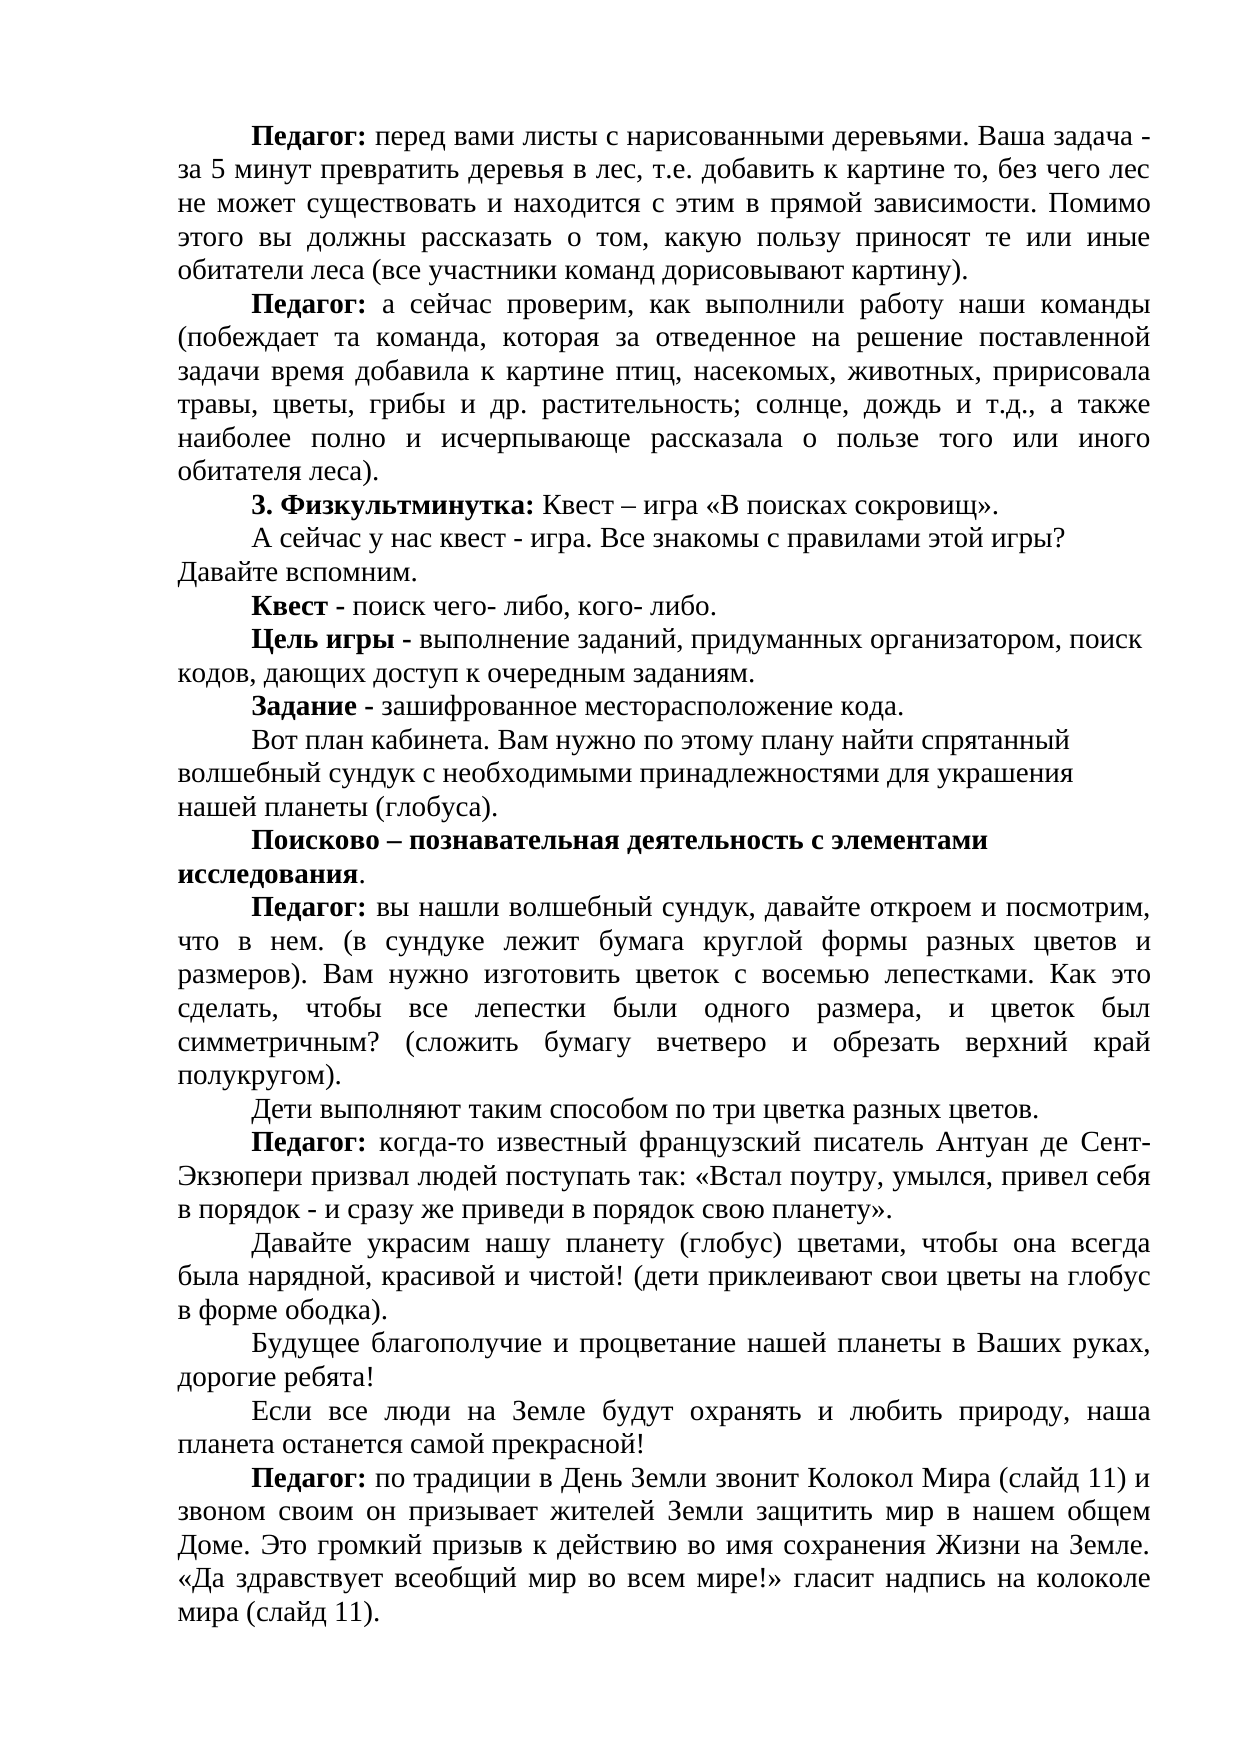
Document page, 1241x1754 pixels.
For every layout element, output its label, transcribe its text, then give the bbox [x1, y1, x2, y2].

text Вот план кабинета. Вам нужно по этому плану найти спрятанный волшебный сундук с необходимыми принадлежностями для украшения нашей планеты (глобуса). [177, 722, 1152, 822]
text 3. Физкультминутка: Квест – игра «В поисках сокровищ». [177, 487, 1152, 521]
text Поисково – познавательная деятельность с элементами исследования. [177, 822, 1152, 889]
text Квест - поиск чего- либо, кого- либо. [177, 588, 1152, 621]
text Если все люди на Земле будут охранять и любить природу, наша планета останется самой прекрасной! [177, 1393, 1152, 1460]
text Педагог: по традиции в День Земли звонит Колокол Мира (слайд 11) и звоном своим он призывает жителей Земли защитить мир в нашем общем Доме. Это громкий призыв к действию во имя сохранения Жизни на Земле. «Да здравствует всеобщий мир во всем мире!» гласит надпись на колоколе мира (слайд 11). [177, 1460, 1152, 1627]
text Педагог: вы нашли волшебный сундук, давайте откроем и посмотрим, что в нем. (в сундуке лежит бумага круглой формы разных цветов и размеров). Вам нужно изготовить цветок с восемью лепестками. Как это сделать, чтобы все лепестки были одного размера, и цветок был симметричным? (сложить бумагу вчетверо и обрезать верхний край полукругом). [177, 889, 1152, 1091]
text А сейчас у нас квест - игра. Все знакомы с правилами этой игры? Давайте вспомним. [177, 521, 1152, 588]
text Дети выполняют таким способом по три цветка разных цветов. [177, 1091, 1152, 1124]
text Задание - зашифрованное месторасположение кода. [177, 688, 1152, 722]
text Давайте украсим нашу планету (глобус) цветами, чтобы она всегда была нарядной, красивой и чистой! (дети приклеивают свои цветы на глобус в форме ободка). [177, 1225, 1152, 1326]
text Педагог: а сейчас проверим, как выполнили работу наши команды (побеждает та команда, которая за отведенное на решение поставленной задачи время добавила к картине птиц, насекомых, животных, пририсовала травы, цветы, грибы и др. растительность; солнце, дождь и т.д., а также наиболее полно и исчерпывающе рассказала о пользе того или иного обитателя леса). [177, 286, 1152, 487]
text Педагог: когда-то известный французский писатель Антуан де Сент- Экзюпери призвал людей поступать так: «Встал поутру, умылся, привел себя в порядок - и сразу же приведи в порядок свою планету». [177, 1124, 1152, 1225]
text Цель игры - выполнение заданий, придуманных организатором, поиск кодов, дающих доступ к очередным заданиям. [177, 621, 1152, 688]
text Будущее благополучие и процветание нашей планеты в Ваших руках, дорогие ребята! [177, 1326, 1152, 1393]
text Педагог: перед вами листы с нарисованными деревьями. Ваша задача - за 5 минут превратить деревья в лес, т.е. добавить к картине то, без чего лес не может существовать и находится с этим в прямой зависимости. Помимо этого вы должны рассказать о том, какую пользу приносят те или иные обитатели леса (все участники команд дорисовывают картину). [177, 118, 1152, 286]
